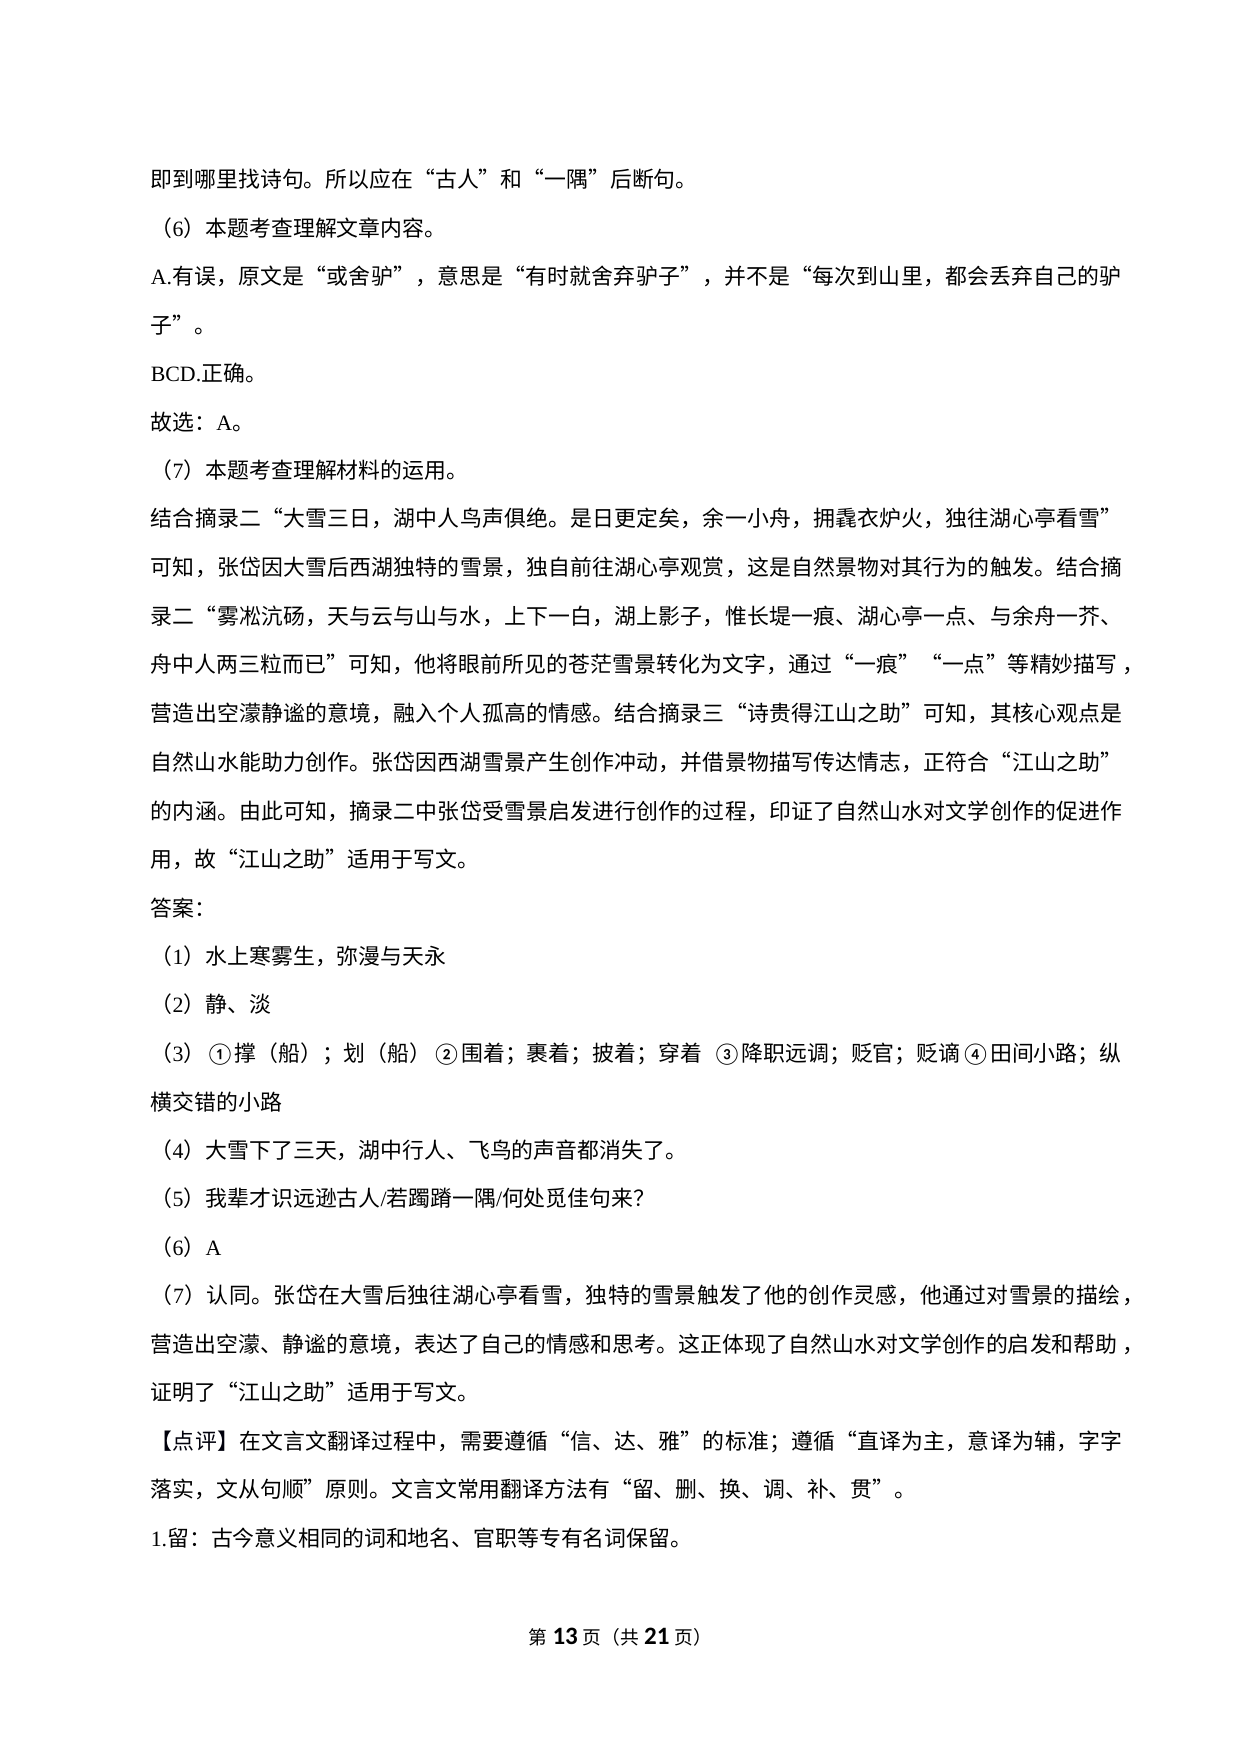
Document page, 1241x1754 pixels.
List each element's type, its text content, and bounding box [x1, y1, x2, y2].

text A.有误，原文是“或舍驴”，意思是“有时就舍弃驴子”，并不是“每次到山里，都会丢弃自己的驴子”。 [151, 259, 1122, 340]
text （4）大雪下了三天，湖中行人、飞鸟的声音都消失了。 [151, 1132, 1122, 1165]
text （7）认同。张岱在大雪后独往湖心亭看雪，独特的雪景触发了他的创作灵感，他通过对雪景的描绘，营造出空濛、静谧的意境，表达了自己的情感和思考。这正体现了自然山水对文学创作的启发和帮助，证明了“江山之助”适用于写文。 [151, 1277, 1122, 1407]
text （6）A [151, 1229, 1122, 1262]
text 【点评】在文言文翻译过程中，需要遵循“信、达、雅”的标准；遵循“直译为主，意译为辅，字字落实，文从句顺”原则。文言文常用翻译方法有“留、删、换、调、补、贯”。 [151, 1423, 1122, 1504]
text 答案： [151, 890, 1122, 923]
text 1.留：古今意义相同的词和地名、官职等专有名词保留。 [151, 1520, 1122, 1553]
text （5）我辈才识远逊古人/若躅蹐一隅/何处觅佳句来？ [151, 1181, 1122, 1213]
text 结合摘录二“大雪三日，湖中人鸟声俱绝。是日更定矣，余一小舟，拥毳衣炉火，独往湖心亭看雪”可知，张岱因大雪后西湖独特的雪景，独自前往湖心亭观赏，这是自然景物对其行为的触发。结合摘录二“雾凇沆砀，天与云与山与水，上下一白，湖上影子，惟长堤一痕、湖心亭一点、与余舟一芥、舟中人两三粒而已”可知，他将眼前所见的苍茫雪景转化为文字，通过“一痕”“一点”等精妙描写，营造出空濛静谧的意境，融入个人孤高的情感。结合摘录三“诗贵得江山之助”可知，其核心观点是自然山水能助力创作。张岱因西湖雪景产生创作冲动，并借景物描写传达情志，正符合“江山之助”的内涵。由此可知，摘录二中张岱受雪景启发进行创作的过程，印证了自然山水对文学创作的促进作用，故“江山之助”适用于写文。 [151, 501, 1122, 874]
text （7）本题考查理解材料的运用。 [151, 452, 1122, 485]
text （1）水上寒雾生，弥漫与天永 [151, 939, 1122, 971]
text （2）静、淡 [151, 987, 1122, 1019]
text （6）本题考查理解文章内容。 [151, 210, 1122, 243]
text （3）①撑（船）；划（船）②围着；裹着；披着；穿着 ③降职远调；贬官；贬谪④田间小路；纵横交错的小路 [151, 1035, 1122, 1117]
text 故选：A。 [151, 404, 1122, 437]
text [151, 162, 1122, 194]
text BCD.正确。 [151, 356, 1122, 388]
